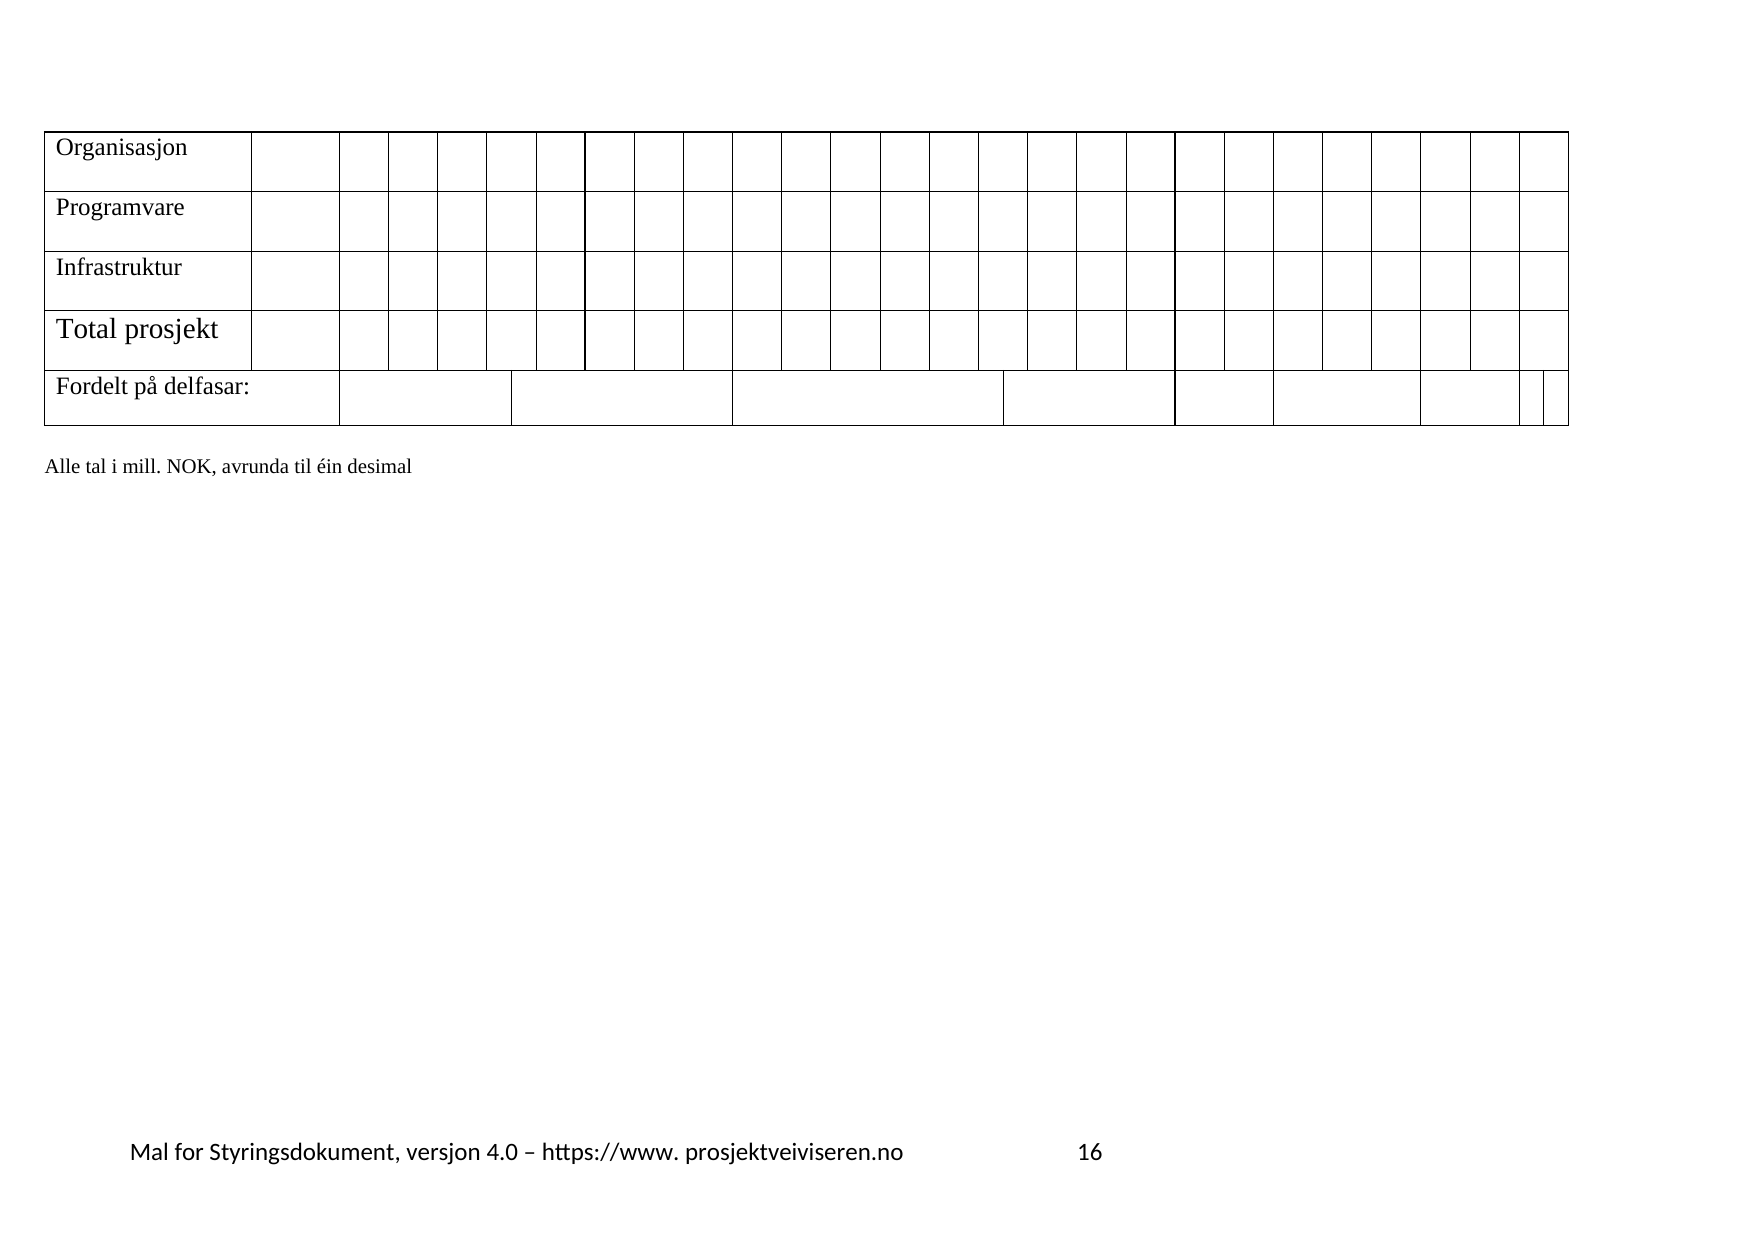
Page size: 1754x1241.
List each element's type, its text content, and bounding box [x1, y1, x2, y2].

table_cell [1028, 252, 1076, 310]
table_cell [1176, 192, 1224, 251]
table_cell [1077, 192, 1126, 251]
table_cell [831, 192, 880, 251]
table_cell [1225, 133, 1273, 191]
table_cell [586, 252, 634, 310]
table_cell [252, 192, 339, 251]
table_cell Fordelt på delfasar: [45, 371, 339, 424]
table_cell [1520, 311, 1568, 370]
table_cell [979, 311, 1027, 370]
table_cell [537, 252, 584, 310]
table_cell Infrastruktur [45, 252, 251, 310]
table_cell [1471, 311, 1519, 370]
table_cell [1004, 371, 1174, 424]
table_cell [1421, 133, 1470, 191]
table_cell [1323, 311, 1371, 370]
table_cell [930, 252, 978, 310]
table_cell [831, 133, 880, 191]
table_cell [1077, 133, 1126, 191]
table_cell [1323, 133, 1371, 191]
table_cell Total prosjekt [45, 311, 251, 370]
table_cell [1421, 371, 1519, 424]
table_cell [1471, 133, 1519, 191]
table_cell [1421, 192, 1470, 251]
table_cell [881, 252, 929, 310]
table_cell [635, 311, 683, 370]
table_cell [979, 192, 1027, 251]
table_cell [586, 311, 634, 370]
table_cell [340, 252, 388, 310]
table_cell [1028, 133, 1076, 191]
table_cell [979, 252, 1027, 310]
table_cell [684, 252, 732, 310]
table_cell [586, 192, 634, 251]
table_cell [340, 192, 388, 251]
table_cell [782, 133, 830, 191]
table_cell [1127, 311, 1174, 370]
table_cell [684, 311, 732, 370]
table_cell [1323, 252, 1371, 310]
table_cell [881, 133, 929, 191]
table_cell [389, 311, 437, 370]
table_cell [930, 311, 978, 370]
table_cell [487, 311, 536, 370]
table_cell [782, 192, 830, 251]
table_cell [438, 133, 486, 191]
table_cell Organisasjon [45, 133, 251, 191]
table_cell [733, 371, 1003, 424]
table_cell [1225, 311, 1273, 370]
table_cell [389, 192, 437, 251]
table_cell [831, 311, 880, 370]
table_cell [1176, 311, 1224, 370]
table_cell [1274, 252, 1322, 310]
table_cell [1274, 192, 1322, 251]
table_cell [512, 371, 732, 424]
table_cell [1225, 192, 1273, 251]
table_cell [1372, 133, 1420, 191]
table_cell [1421, 252, 1470, 310]
table_cell [1028, 192, 1076, 251]
table_cell [1127, 192, 1174, 251]
table_cell [340, 133, 388, 191]
table_cell [1077, 311, 1126, 370]
table_cell [684, 192, 732, 251]
table_cell [733, 133, 781, 191]
table_cell [979, 133, 1027, 191]
table_cell [1028, 311, 1076, 370]
table_cell [881, 311, 929, 370]
table_cell [930, 133, 978, 191]
table_cell [586, 133, 634, 191]
table_cell [1225, 252, 1273, 310]
table_cell [635, 252, 683, 310]
table_cell [438, 311, 486, 370]
table_cell [1127, 252, 1174, 310]
table_cell [635, 192, 683, 251]
table_cell [537, 133, 584, 191]
table_cell [733, 192, 781, 251]
table_cell [881, 192, 929, 251]
table_cell [340, 371, 511, 424]
table_cell [1471, 252, 1519, 310]
table_cell [1520, 252, 1568, 310]
table_cell [487, 192, 536, 251]
table_cell [389, 133, 437, 191]
table_cell [1323, 192, 1371, 251]
table_cell [252, 311, 339, 370]
table_cell [340, 311, 388, 370]
table_cell [782, 252, 830, 310]
table_cell [1176, 252, 1224, 310]
table_cell [635, 133, 683, 191]
table_cell [537, 311, 584, 370]
table_cell [930, 192, 978, 251]
table_cell [252, 133, 339, 191]
table_cell [1421, 311, 1470, 370]
table_cell [733, 252, 781, 310]
table_cell [438, 252, 486, 310]
table_cell [389, 252, 437, 310]
table_cell [1520, 371, 1543, 424]
table_cell [1274, 133, 1322, 191]
table_cell [1471, 192, 1519, 251]
table_cell [1520, 192, 1568, 251]
table_cell [1372, 192, 1420, 251]
table_cell [684, 133, 732, 191]
table_cell [1372, 311, 1420, 370]
table_cell [252, 252, 339, 310]
table_cell [1372, 252, 1420, 310]
text Alle tal i mill. NOK, avrunda til éin desimal [44, 454, 1580, 478]
table_cell [831, 252, 880, 310]
table_cell [1176, 133, 1224, 191]
table_cell [1127, 133, 1174, 191]
table_cell [487, 133, 536, 191]
table_cell [1077, 252, 1126, 310]
table_cell [1520, 133, 1568, 191]
table_cell [733, 311, 781, 370]
table_cell Programvare [45, 192, 251, 251]
table_cell [1544, 371, 1568, 424]
table_cell [1176, 371, 1273, 424]
table_cell [1274, 311, 1322, 370]
table_cell [537, 192, 584, 251]
table_cell [782, 311, 830, 370]
table_cell [1274, 371, 1420, 424]
table_cell [487, 252, 536, 310]
table_cell [438, 192, 486, 251]
